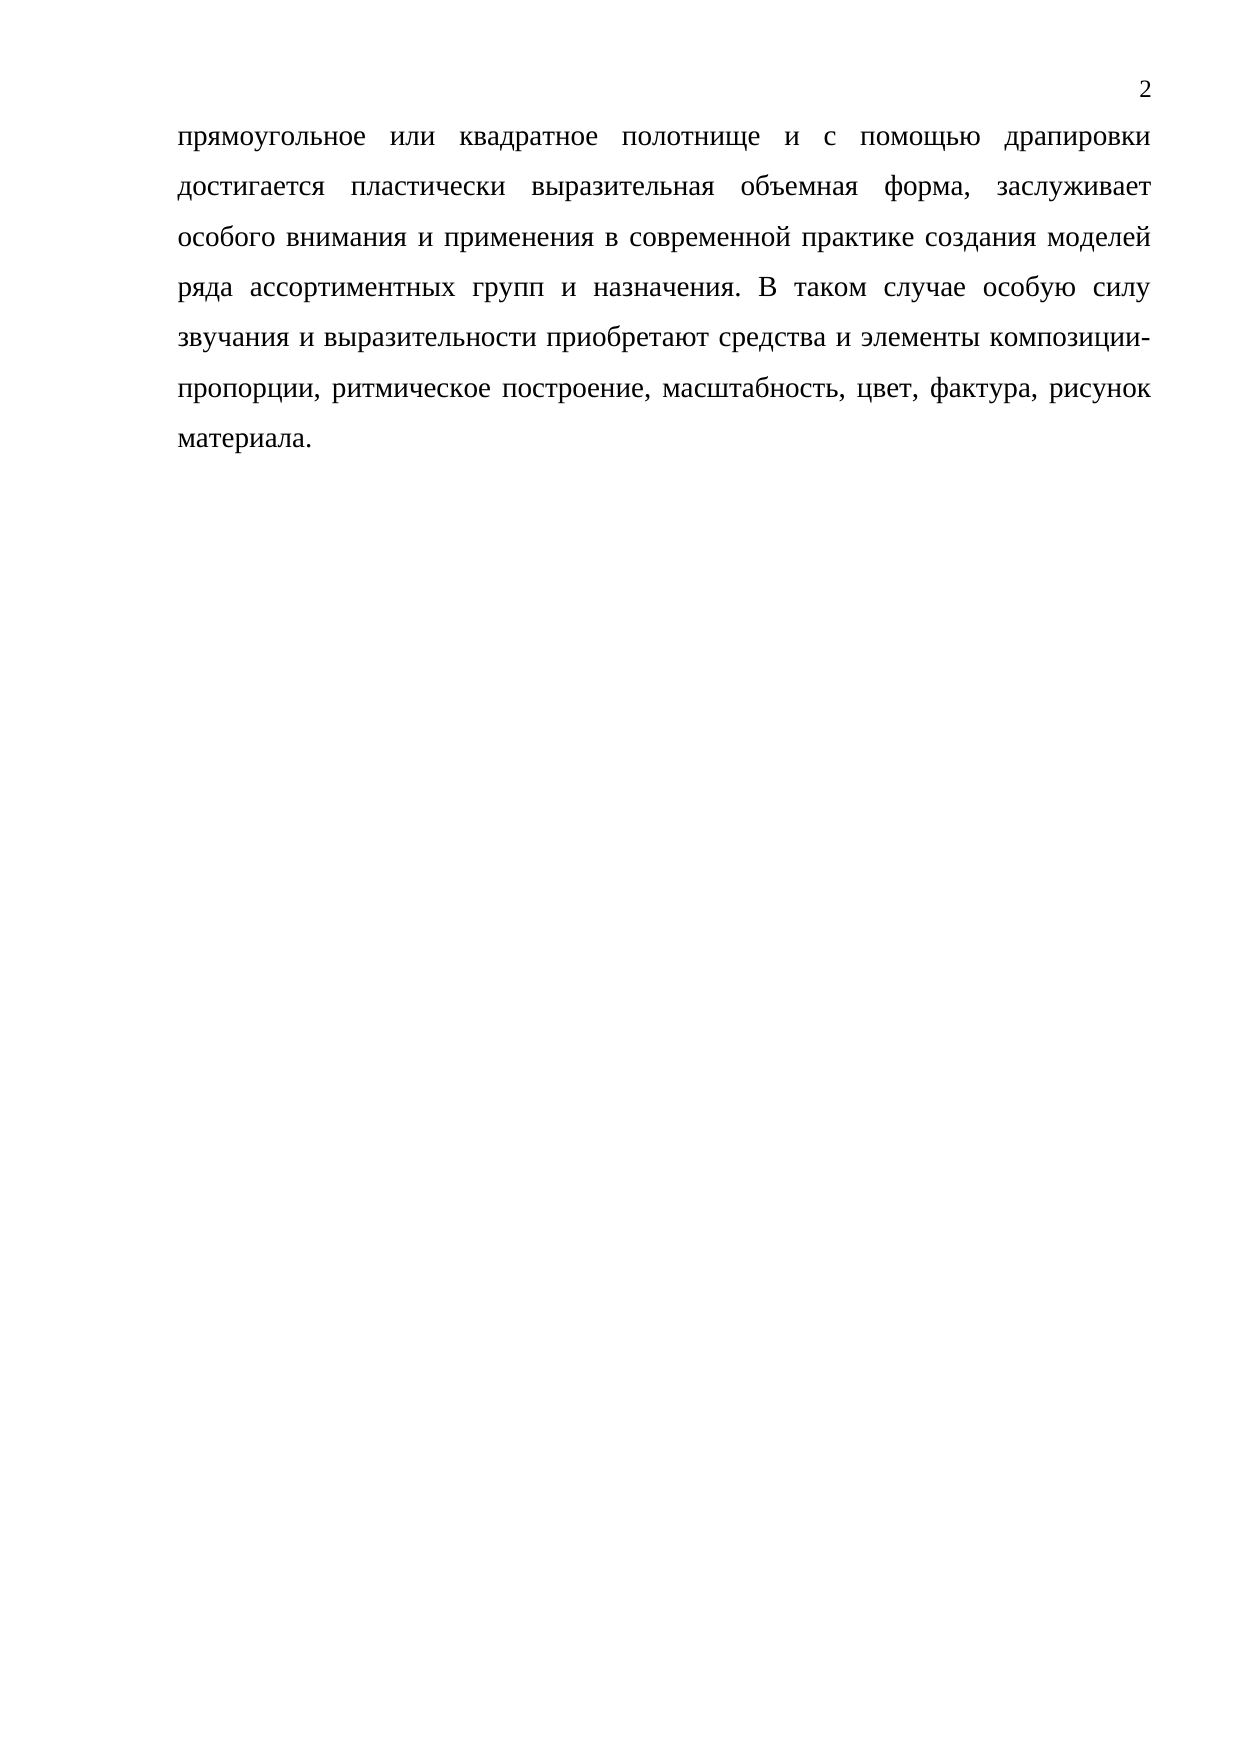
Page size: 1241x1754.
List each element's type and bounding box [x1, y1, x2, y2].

text [177, 118, 1152, 453]
